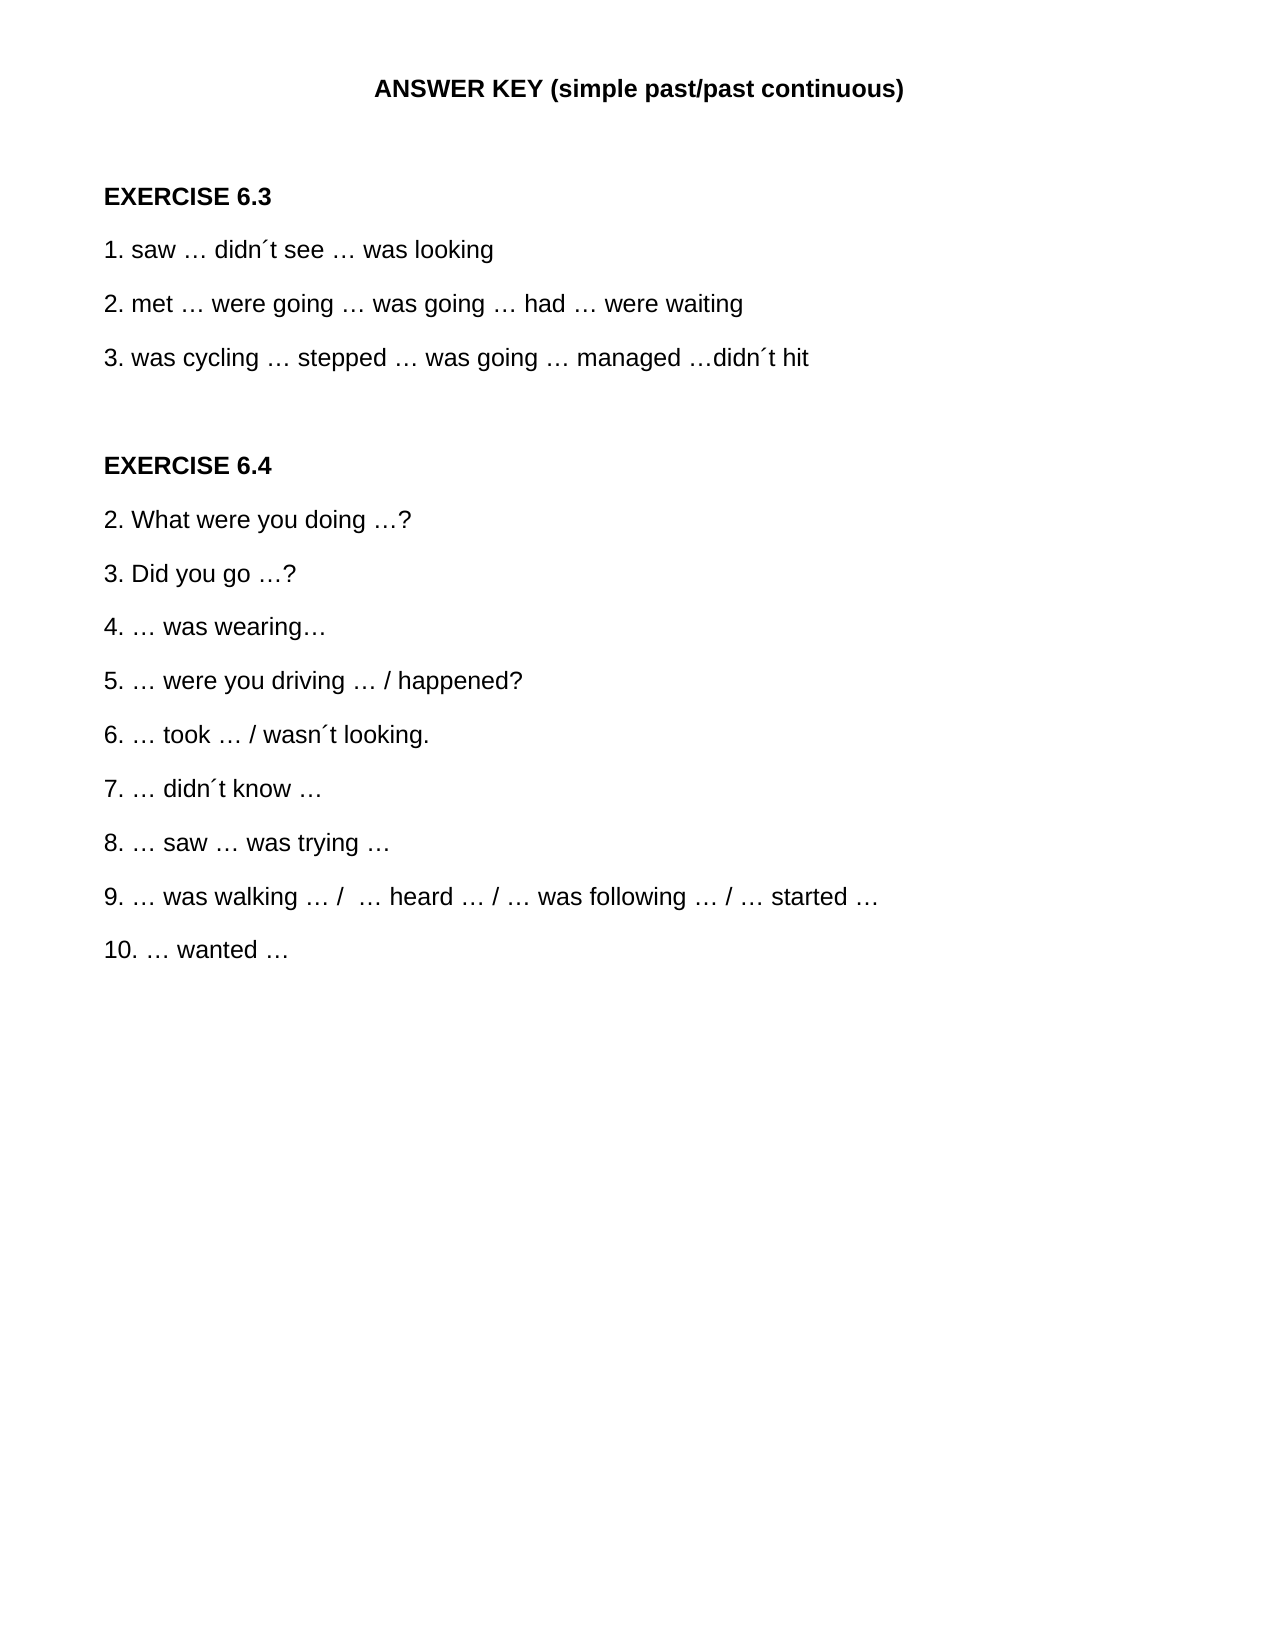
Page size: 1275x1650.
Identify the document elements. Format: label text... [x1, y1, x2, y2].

text EXERCISE 6.4 [44, 451, 1181, 479]
text EXERCISE 6.3 [44, 182, 1181, 210]
text 9. … was walking … / … heard … / … was following … / … started … [44, 882, 1181, 910]
text 6. … took … / wasn´t looking. [44, 720, 1181, 749]
text 7. … didn´t know … [44, 774, 1181, 803]
text 5. … were you driving … / happened? [44, 666, 1181, 695]
text 2. What were you doing …? [44, 505, 1181, 533]
text 10. … wanted … [44, 936, 1181, 964]
text 8. … saw … was trying … [44, 828, 1181, 857]
text 2. met … were going … was going … had … were waiting [44, 289, 1181, 318]
text 1. saw … didn´t see … was looking [44, 235, 1181, 264]
text 3. was cycling … stepped … was going … managed …didn´t hit [44, 343, 1181, 372]
text 3. Did you go …? [44, 558, 1181, 587]
text 4. … was wearing… [44, 612, 1181, 641]
text ANSWER KEY (simple past/past continuous) [44, 74, 1181, 103]
